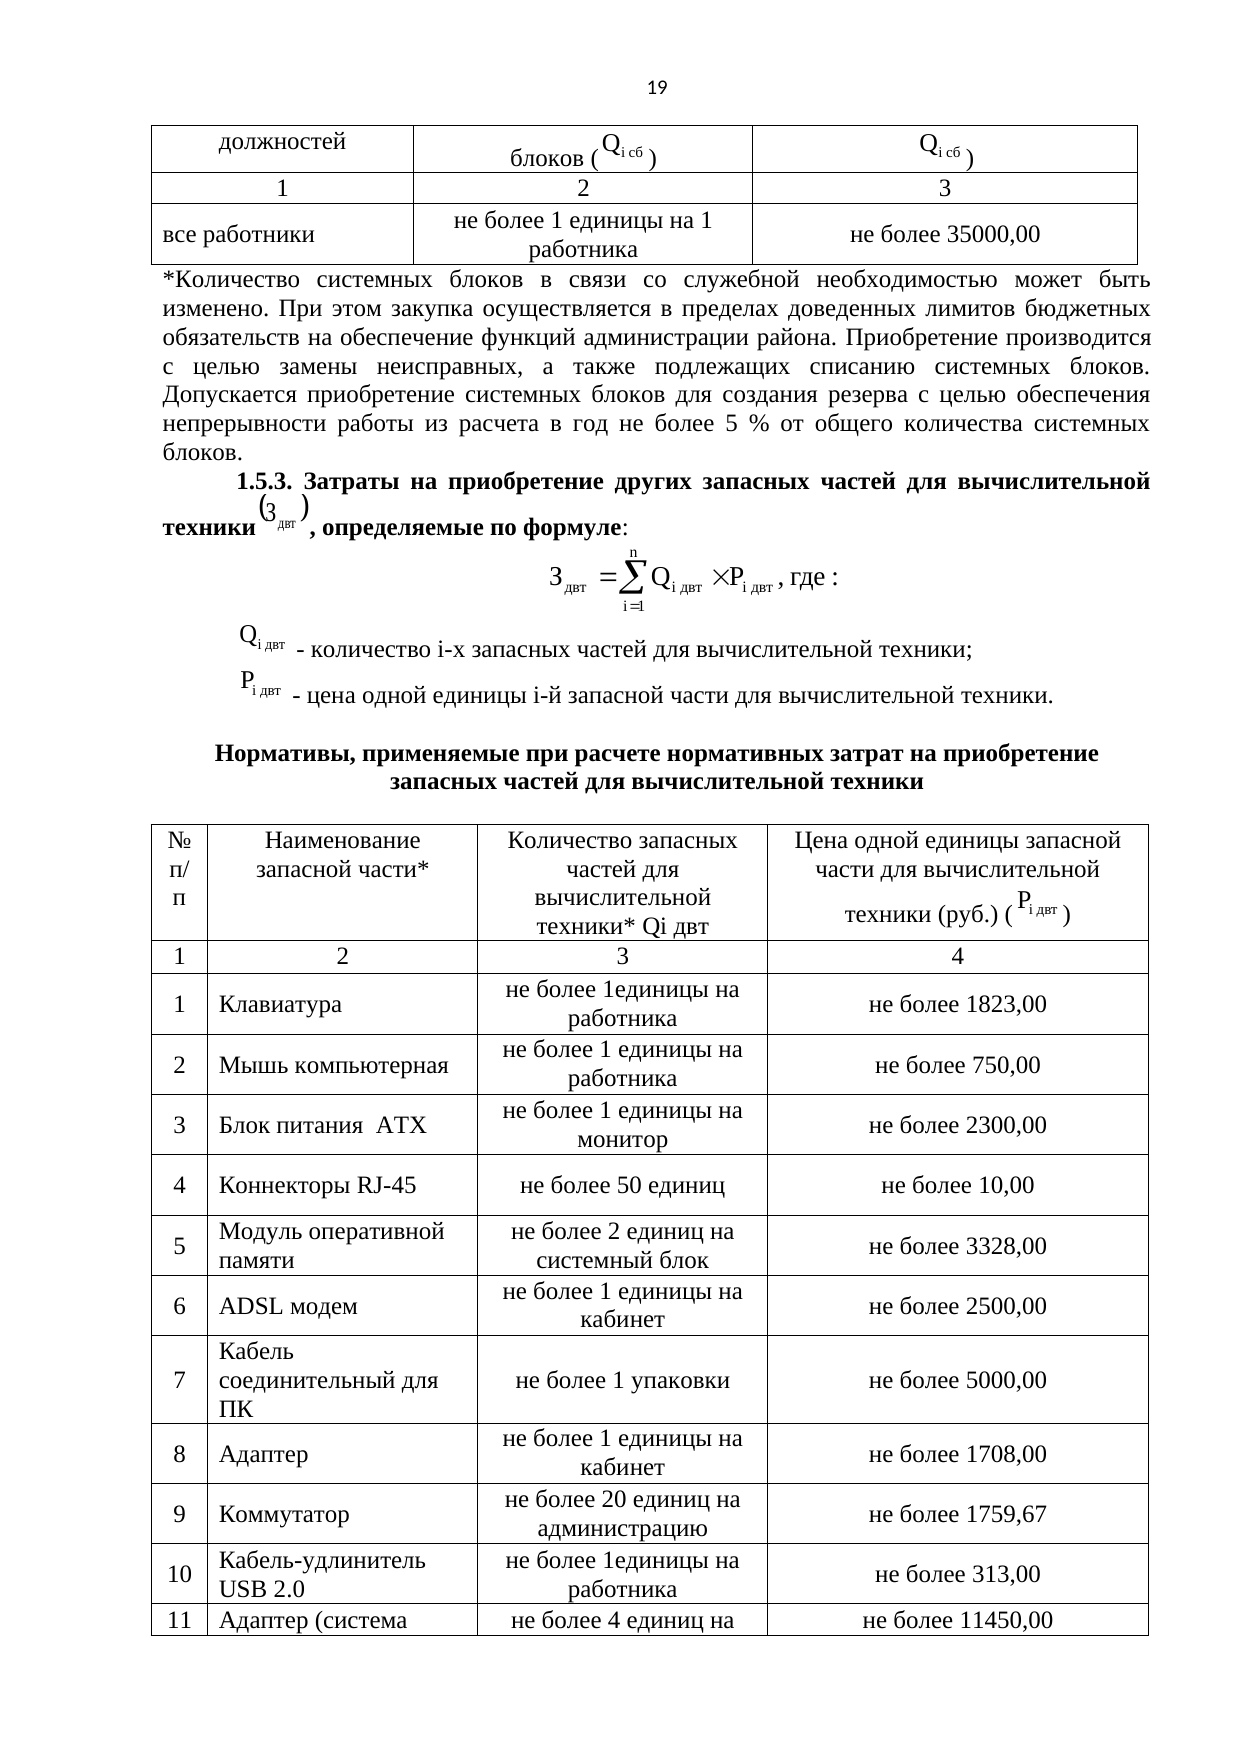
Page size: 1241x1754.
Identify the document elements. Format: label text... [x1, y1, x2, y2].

table_cell 3 [152, 1095, 207, 1154]
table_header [152, 126, 413, 172]
table_cell Адаптер [208, 1424, 477, 1483]
table_cell 2 [152, 1035, 207, 1094]
table_header Цена одной единицы запасной части для вычислительной техники (руб.) () [768, 825, 1148, 940]
table_cell 1 [152, 974, 207, 1033]
table_cell 3 [753, 173, 1137, 203]
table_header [414, 126, 752, 172]
table_cell не более 1 единицы на 1 работника [414, 204, 752, 263]
table_cell не более 1759,67 [768, 1484, 1148, 1543]
table_cell Коннекторы RJ-45 [208, 1155, 477, 1214]
table_cell не более 1823,00 [768, 974, 1148, 1033]
table_cell 4 [768, 941, 1148, 973]
table_cell не более 50 единиц [478, 1155, 767, 1214]
table_cell не более 1 единицы на кабинет [478, 1424, 767, 1483]
table_header № п/п [152, 825, 207, 940]
table_header Количество запасных частей для вычислительной техники* Qi двт [478, 825, 767, 940]
table_cell 2 [414, 173, 752, 203]
table_cell не более 5000,00 [768, 1336, 1148, 1422]
table_cell не более 1 единицы на кабинет [478, 1276, 767, 1335]
table_cell не более 11450,00 [768, 1604, 1148, 1635]
text - количество i-х запасных частей для вычислительной техники; [162, 617, 1152, 663]
table_cell не более 750,00 [768, 1035, 1148, 1094]
table_cell не более 35000,00 [753, 204, 1137, 263]
table_cell 11 [152, 1604, 207, 1635]
table_cell 1 [152, 941, 207, 973]
table_cell 2 [208, 941, 477, 973]
table_cell ADSL модем [208, 1276, 477, 1335]
table_cell все работники [152, 204, 413, 263]
table_cell не более 1единицы на работника [478, 1544, 767, 1603]
table_cell не более 2300,00 [768, 1095, 1148, 1154]
table_cell 3 [478, 941, 767, 973]
table_cell Мышь компьютерная [208, 1035, 477, 1094]
text Нормативы, применяемые при расчете нормативных затрат на приобретение запасных частей для вычислительной техники [162, 738, 1152, 795]
text *Количество системных блоков в связи со служебной необходимостью может быть изменено. При этом закупка осуществляется в пределах доведенных лимитов бюджетных обязательств на обеспечение функций администрации района. Приобретение производится с целью замены неисправных, а также подлежащих списанию системных блоков. Допускается приобретение системных блоков для создания резерва с целью обеспечения непрерывности работы из расчета в год не более 5 % от общего количества системных блоков. [162, 264, 1152, 466]
table_cell не более 10,00 [768, 1155, 1148, 1214]
table_cell Кабель-удлинитель USB 2.0 [208, 1544, 477, 1603]
table_cell не более 2 единиц на системный блок [478, 1216, 767, 1275]
text - цена одной единицы i-й запасной части для вычислительной техники. [162, 663, 1152, 709]
table_cell Модуль оперативной памяти [208, 1216, 477, 1275]
table_cell 10 [152, 1544, 207, 1603]
table_cell не более 3328,00 [768, 1216, 1148, 1275]
text 1.5.3. Затраты на приобретение других запасных частей для вычислительной техники, определяемые по формуле: [162, 466, 1152, 540]
table_cell 5 [152, 1216, 207, 1275]
table_cell не более 4 единиц на администрацию [478, 1604, 767, 1635]
table_cell не более 20 единиц на администрацию [478, 1484, 767, 1543]
table_cell Коммутатор [208, 1484, 477, 1543]
table_cell не более 2500,00 [768, 1276, 1148, 1335]
table_cell Кабель соединительный для ПК [208, 1336, 477, 1422]
table_header Наименование запасной части* [208, 825, 477, 940]
table_cell 1 [152, 173, 413, 203]
table_cell Клавиатура [208, 974, 477, 1033]
table_cell 8 [152, 1424, 207, 1483]
table_cell не более 1 упаковки [478, 1336, 767, 1422]
table_cell Адаптер (система записи телефонных разговоров) [208, 1604, 477, 1635]
table_cell не более 1 единицы на монитор [478, 1095, 767, 1154]
table_cell 4 [152, 1155, 207, 1214]
table_cell 9 [152, 1484, 207, 1543]
table_cell 6 [152, 1276, 207, 1335]
table_cell Блок питания АТХ [208, 1095, 477, 1154]
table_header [753, 126, 1137, 172]
table_cell 7 [152, 1336, 207, 1422]
table_cell не более 1708,00 [768, 1424, 1148, 1483]
table_cell не более 313,00 [768, 1544, 1148, 1603]
table_cell не более 1 единицы на работника [478, 1035, 767, 1094]
table_cell не более 1единицы на работника [478, 974, 767, 1033]
